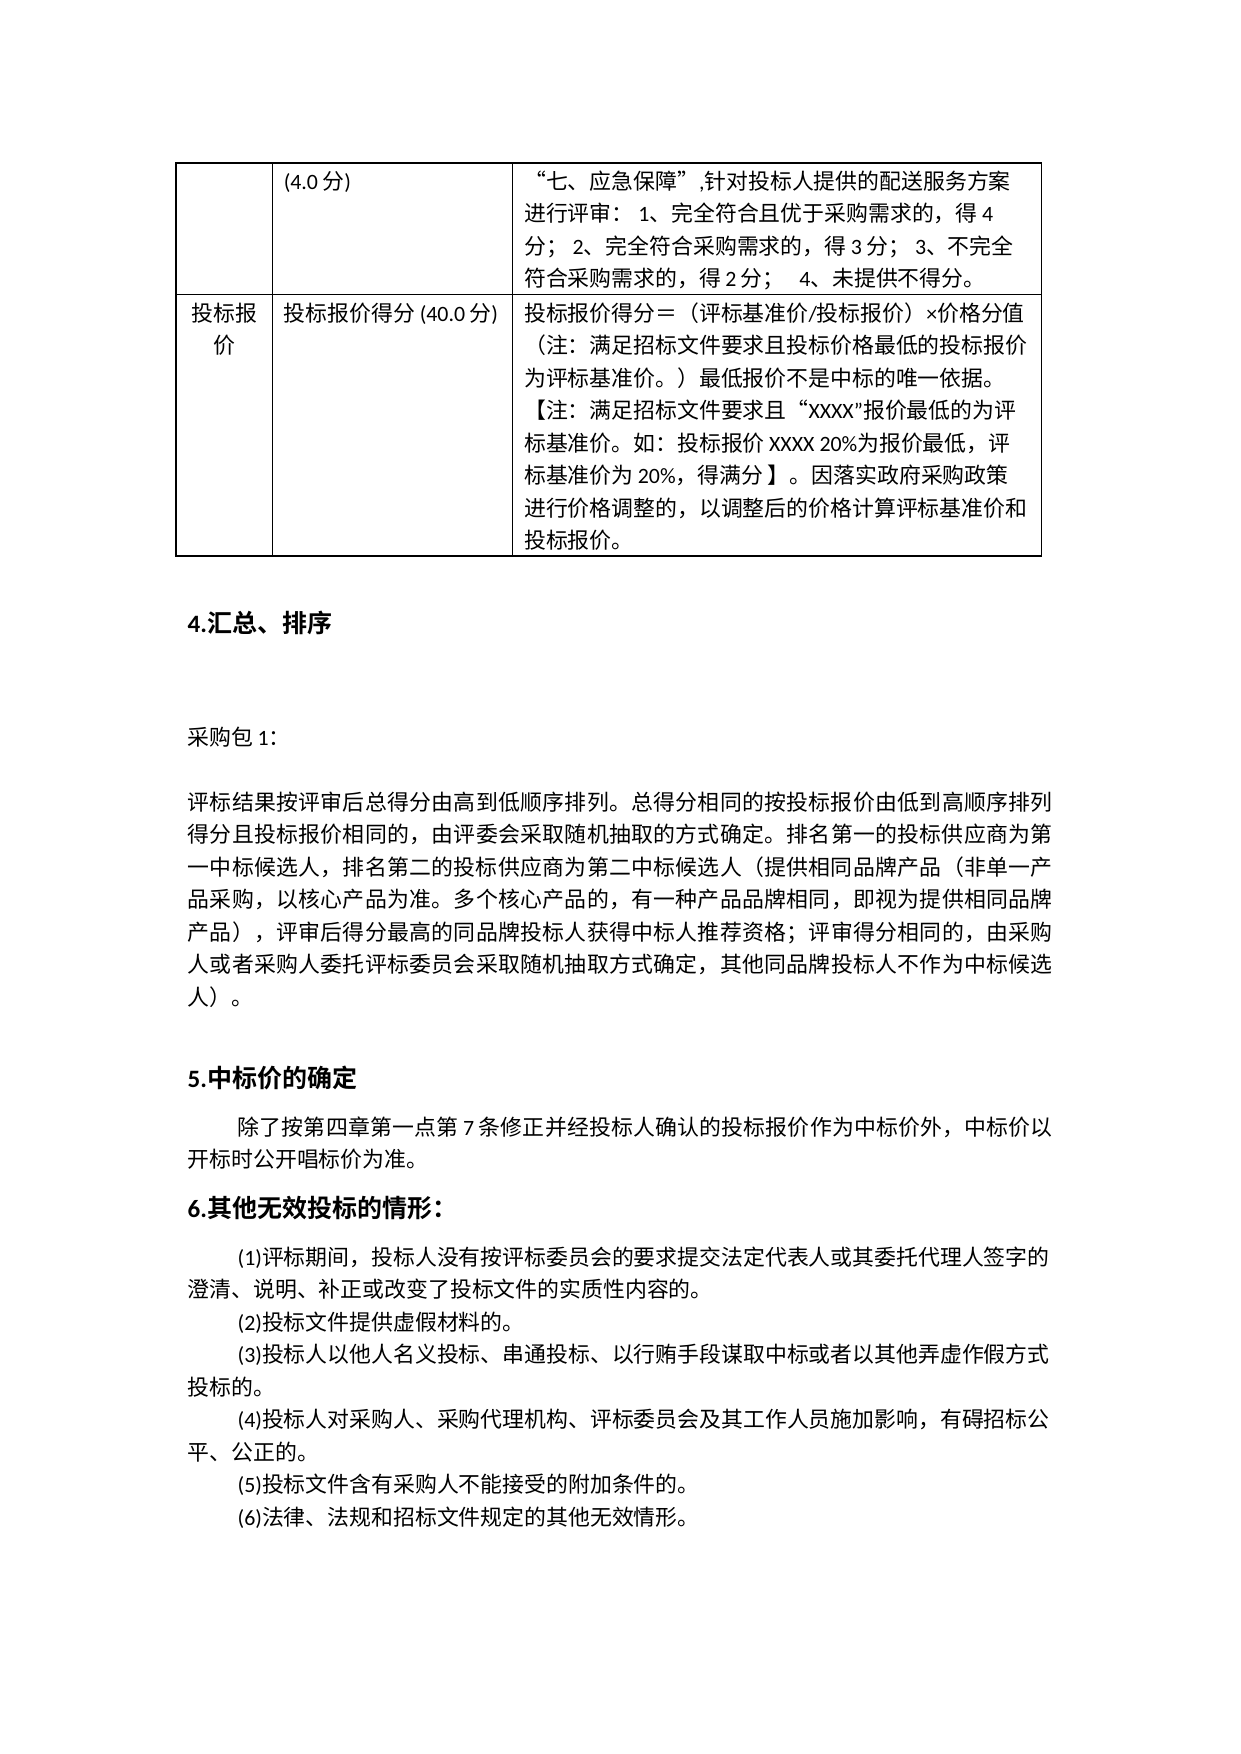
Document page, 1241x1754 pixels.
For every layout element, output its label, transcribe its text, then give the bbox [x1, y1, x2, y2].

text 4.汇总、排序 [187, 589, 1053, 654]
text 采购包1： [187, 719, 1053, 752]
table_cell 配送及应急服务方案 (4.0分) [273, 164, 512, 293]
text 6.其他无效投标的情形： [187, 1174, 1053, 1239]
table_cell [513, 164, 1041, 293]
text 除了按第四章第一点第7条修正并经投标人确认的投标报价作为中标价外，中标价以开标时公开唱标价为准。 [187, 1109, 1053, 1174]
text (5)投标文件含有采购人不能接受的附加条件的。 [187, 1467, 1053, 1499]
text (2)投标文件提供虚假材料的。 [187, 1304, 1053, 1337]
text (1)评标期间，投标人没有按评标委员会的要求提交法定代表人或其委托代理人签字的澄清、说明、补正或改变了投标文件的实质性内容的。 [187, 1239, 1053, 1304]
text (4)投标人对采购人、采购代理机构、评标委员会及其工作人员施加影响，有碍招标公平、公正的。 [187, 1402, 1053, 1467]
text 评标结果按评审后总得分由高到低顺序排列。总得分相同的按投标报价由低到高顺序排列。得分且投标报价相同的，由评委会采取随机抽取的方式确定。排名第一的投标供应商为第一中标候选人，排名第二的投标供应商为第二中标候选人（提供相同品牌产品（非单一产品采购，以核心产品为准。多个核心产品的，有一种产品品牌相同，即视为提供相同品牌产品），评审后得分最高的同品牌投标人获得中标人推荐资格；评审得分相同的，由采购人或者采购人委托评标委员会采取随机抽取方式确定，其他同品牌投标人不作为中标候选人）。 [187, 784, 1053, 1012]
text 5.中标价的确定 [187, 1044, 1053, 1109]
text (6)法律、法规和招标文件规定的其他无效情形。 [187, 1499, 1053, 1532]
table_cell 投标报价得分 (40.0分) [273, 295, 512, 555]
table_cell 投标报价 [177, 295, 272, 555]
table_cell 投标报价得分＝（评标基准价/投标报价）×价格分值（注：满足招标文件要求且投标价格最低的投标报价为评标基准价。）最低报价不是中标的唯一依据。【注：满足招标文件要求且“XXXX”报价最低的为评标基准价。如：投标报价XXXX 20%为报价最低，评标基准价为20%，得满分 】。因落实政府采购政策进行价格调整的，以调整后的价格计算评标基准价和投标报价。 [513, 295, 1041, 555]
text (3)投标人以他人名义投标、串通投标、以行贿手段谋取中标或者以其他弄虚作假方式投标的。 [187, 1337, 1053, 1402]
